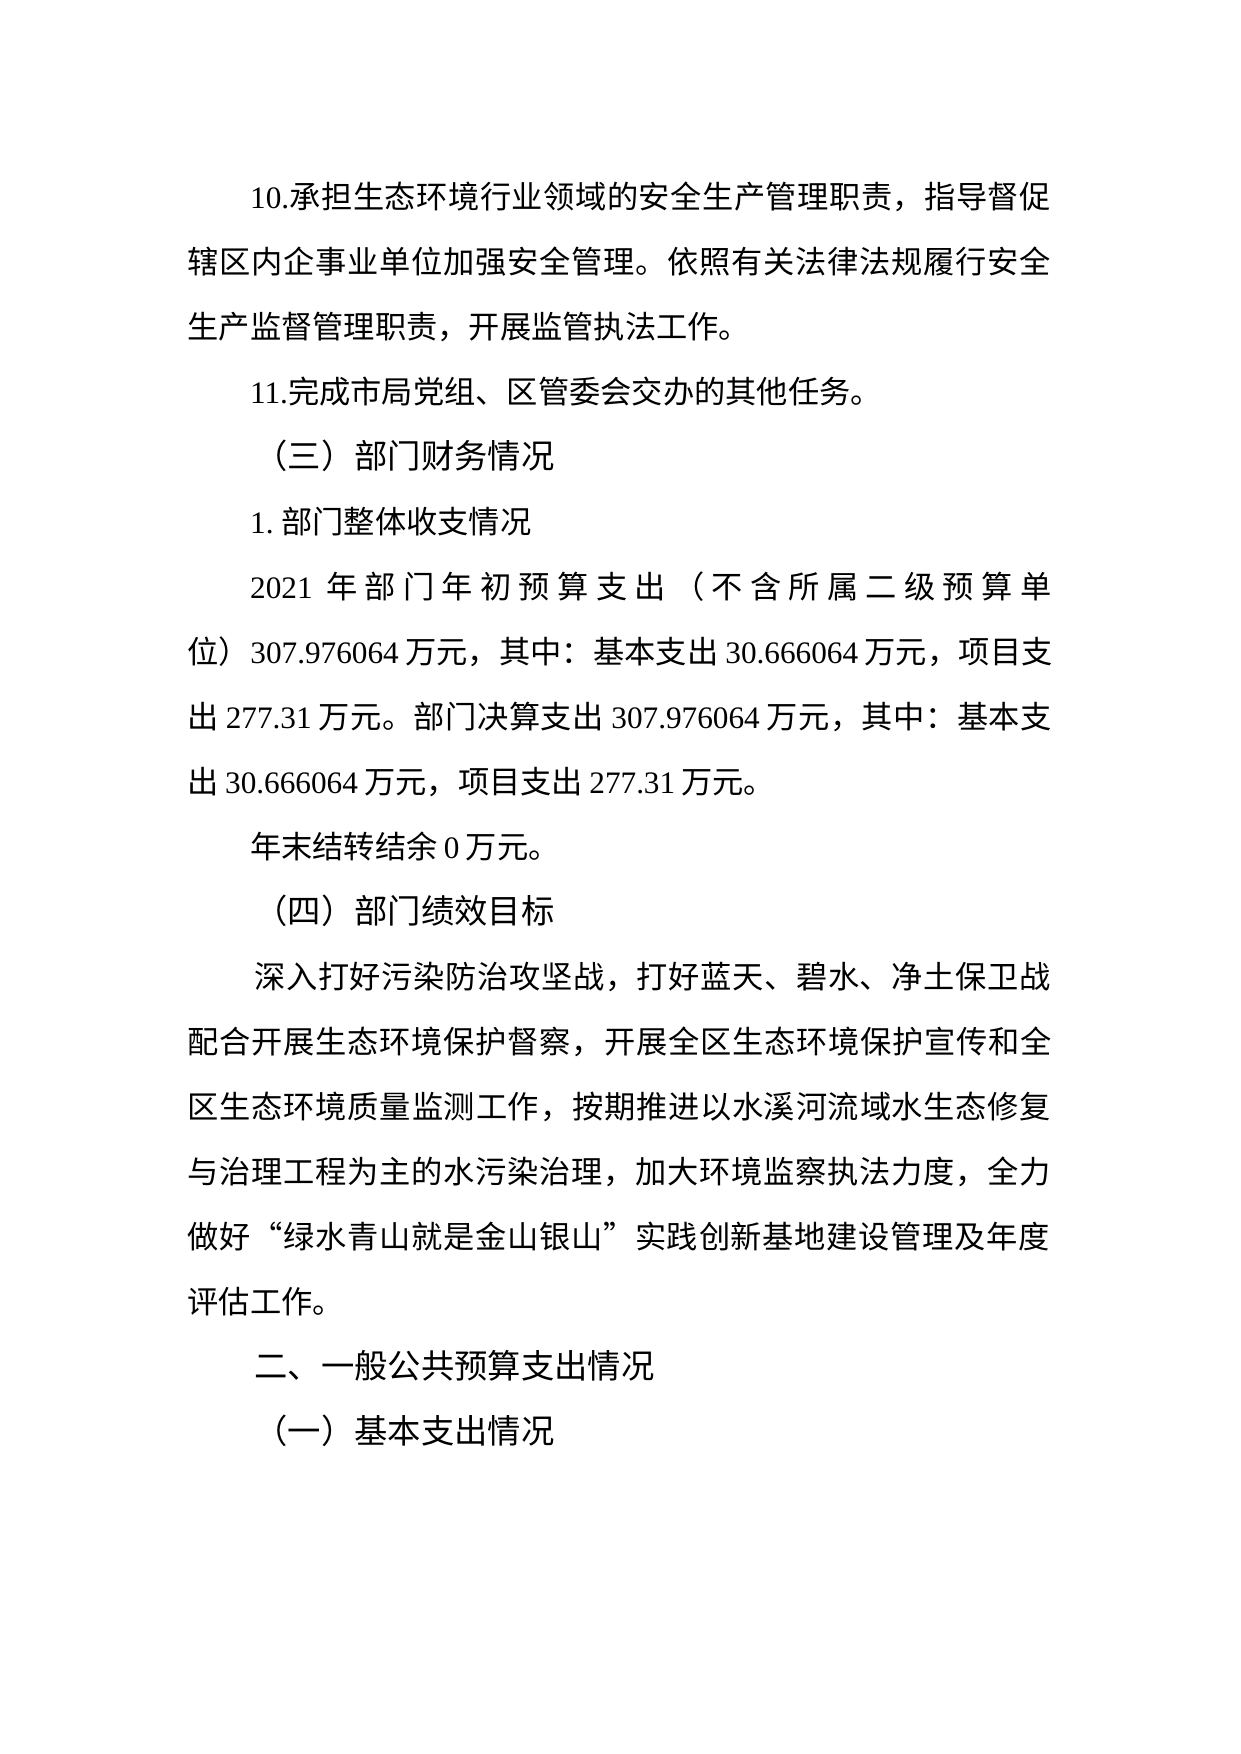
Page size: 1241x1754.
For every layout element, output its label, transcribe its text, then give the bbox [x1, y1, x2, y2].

text （一）基本支出情况 [187, 1397, 1053, 1462]
text 2021年部门年初预算支出（不含所属二级预算单位）307.976064万元，其中：基本支出30.666064万元，项目支出277.31万元。部门决算支出307.976064万元，其中：基本支出30.666064万元，项目支出277.31万元。 [187, 552, 1053, 812]
text 年末结转结余0万元。 [187, 812, 1053, 877]
list 二、一般公共预算支出情况 [187, 1332, 1053, 1397]
text （三）部门财务情况 [187, 422, 1053, 487]
text 10.承担生态环境行业领域的安全生产管理职责，指导督促辖区内企事业单位加强安全管理。依照有关法律法规履行安全生产监督管理职责，开展监管执法工作。 [187, 162, 1053, 357]
text 11.完成市局党组、区管委会交办的其他任务。 [187, 357, 1053, 422]
list 深入打好污染防治攻坚战，打好蓝天、碧水、净土保卫战，配合开展生态环境保护督察，开展全区生态环境保护宣传和全区生态环境质量监测工作，按期推进以水溪河流域水生态修复与治理工程为主的水污染治理，加大环境监察执法力度，全力做好“绿水青山就是金山银山”实践创新基地建设管理及年度评估工作。 [187, 942, 1053, 1332]
text （四）部门绩效目标 [187, 877, 1053, 942]
text 1. 部门整体收支情况 [187, 487, 1053, 552]
